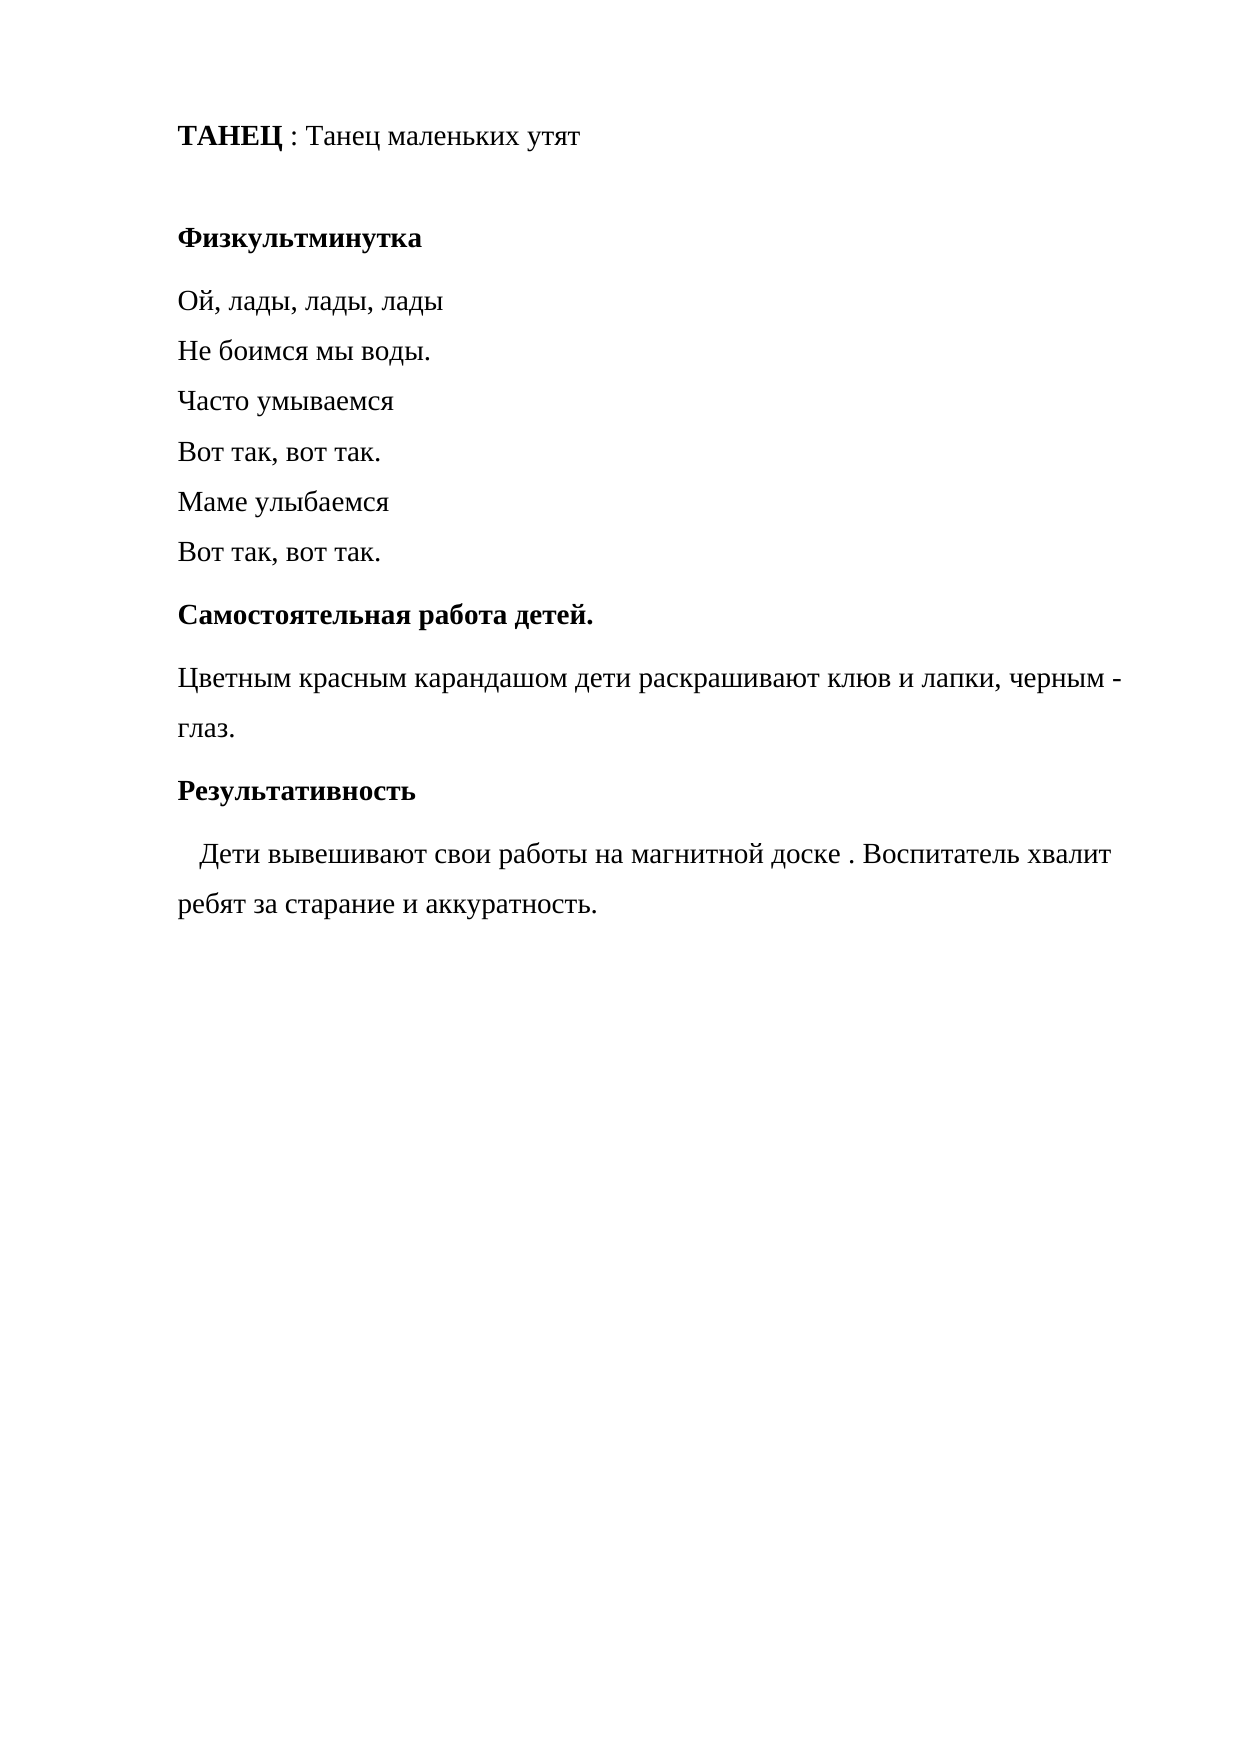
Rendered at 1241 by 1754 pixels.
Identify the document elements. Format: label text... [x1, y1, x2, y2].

text ТАНЕЦ : Танец маленьких утят [177, 118, 1152, 194]
text Физкультминутка [177, 220, 1152, 254]
text Дети вывешивают свои работы на магнитной доске . Воспитатель хвалит ребят за старание и аккуратность. [177, 836, 1152, 920]
text Самостоятельная работа детей. [177, 597, 1152, 631]
text Результативность [177, 773, 1152, 807]
text Ой, лады, лады, лады Не боимся мы воды. Часто умываемся Вот так, вот так. Маме улыбаемся Вот так, вот так. [177, 283, 1152, 568]
text Цветным красным карандашом дети раскрашивают клюв и лапки, черным - глаз. [177, 660, 1152, 744]
